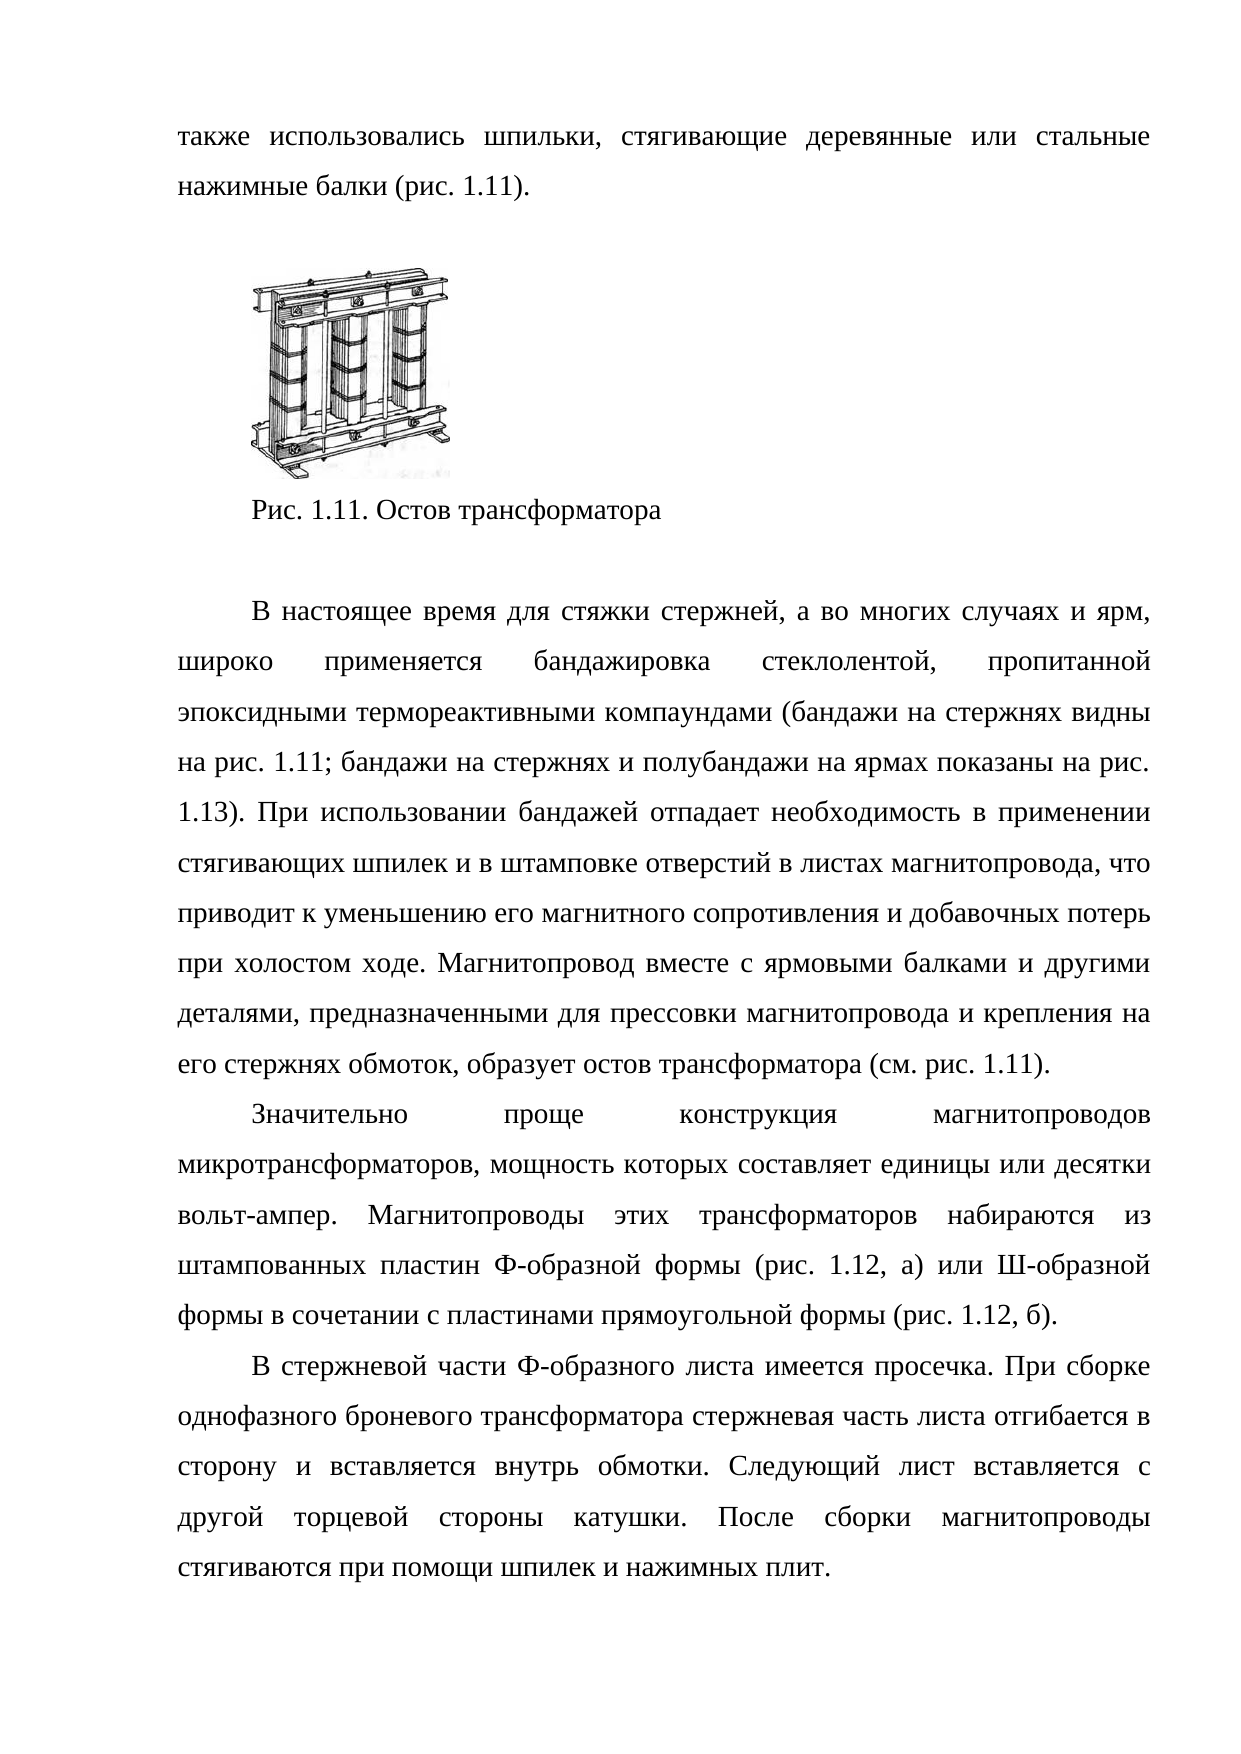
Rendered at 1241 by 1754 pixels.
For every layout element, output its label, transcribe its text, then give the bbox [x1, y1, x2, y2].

picture [251, 268, 450, 479]
text Рис. 1.11. Остов трансформатора [177, 492, 1152, 526]
text В стержневой части Ф-образного листа имеется просечка. При сборке однофазного броневого трансформатора стержневая часть листа отгибается в сторону и вставляется внутрь обмотки. Следующий лист вставляется с другой торцевой стороны катушки. После сборки магнитопроводы стягиваются при помощи шпилек и нажимных плит. [177, 1348, 1152, 1583]
text В настоящее время для стяжки стержней, а во многих случаях и ярм, широко применяется бандажировка стеклолентой, пропитанной эпоксидными термореактивными компаундами (бандажи на стержнях видны на рис. 1.11; бандажи на стержнях и полубандажи на ярмах показаны на рис. 1.13). При использовании бандажей отпадает необходимость в применении стягивающих шпилек и в штамповке отверстий в листах магнитопровода, что приводит к уменьшению его магнитного сопротивления и добавочных потерь при холостом ходе. Магнитопровод вместе с ярмовыми балками и другими деталями, предназначенными для прессовки магнитопровода и крепления на его стержнях обмоток, образует остов трансформатора (см. рис. 1.11). [177, 593, 1152, 1079]
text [177, 118, 1152, 202]
text Значительно проще конструкция магнитопроводов микротрансформаторов, мощность которых составляет единицы или десятки вольт-ампер. Магнитопроводы этих трансформаторов набираются из штампованных пластин Ф-образной формы (рис. 1.12, а) или Ш-образной формы в сочетании с пластинами прямоугольной формы (рис. 1.12, б). [177, 1096, 1152, 1331]
